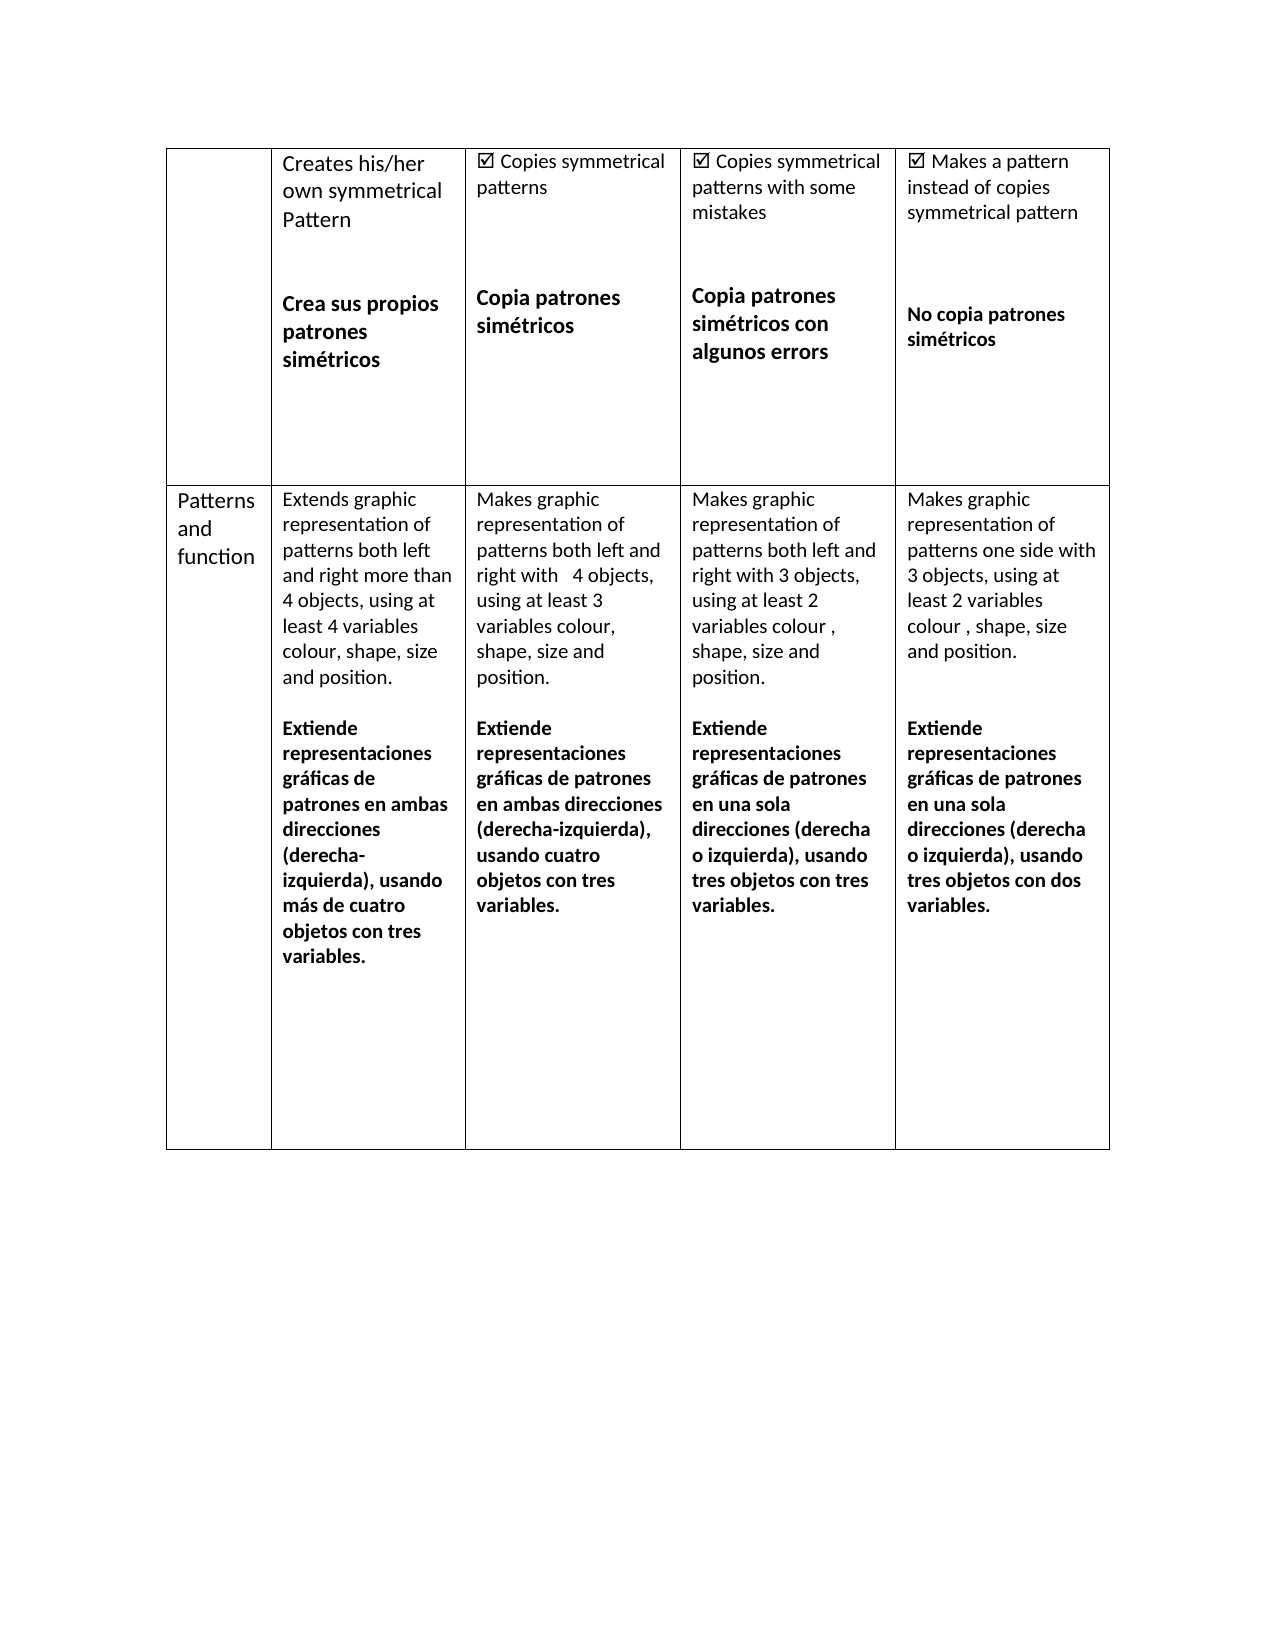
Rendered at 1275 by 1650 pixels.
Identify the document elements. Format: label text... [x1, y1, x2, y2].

table_cell Patterns and function [167, 486, 271, 1149]
table_cell Extends graphic representation of patterns both left and right more than 4 objects, using at least 4 variables colour, shape, size and position. Extiende representaciones gráficas de patrones en ambas direcciones (derecha-izquierda), usando más de cuatro objetos con tres variables. [272, 486, 465, 1149]
table_cell Copies symmetrical patterns Copia patrones simétricos [466, 149, 680, 485]
table_cell Makes graphic representation of patterns one side with 3 objects, using at least 2 variables colour , shape, size and position. Extiende representaciones gráficas de patrones en una sola direcciones (derecha o izquierda), usando tres objetos con dos variables. [896, 486, 1109, 1149]
table_cell [167, 149, 271, 485]
table_cell Copies symmetrical patterns with some mistakes Copia patrones simétricos con algunos errors [681, 149, 895, 485]
table_cell Makes graphic representation of patterns both left and right with 3 objects, using at least 2 variables colour , shape, size and position. Extiende representaciones gráficas de patrones en una sola direcciones (derecha o izquierda), usando tres objetos con tres variables. [681, 486, 895, 1149]
table_cell Makes graphic representation of patterns both left and right with 4 objects, using at least 3 variables colour, shape, size and position. Extiende representaciones gráficas de patrones en ambas direcciones (derecha-izquierda), usando cuatro objetos con tres variables. [466, 486, 680, 1149]
table_cell Makes a pattern instead of copies symmetrical pattern No copia patrones simétricos [896, 149, 1109, 485]
table_cell Creates his/her own symmetrical Pattern Crea sus propios patrones simétricos [272, 149, 465, 485]
